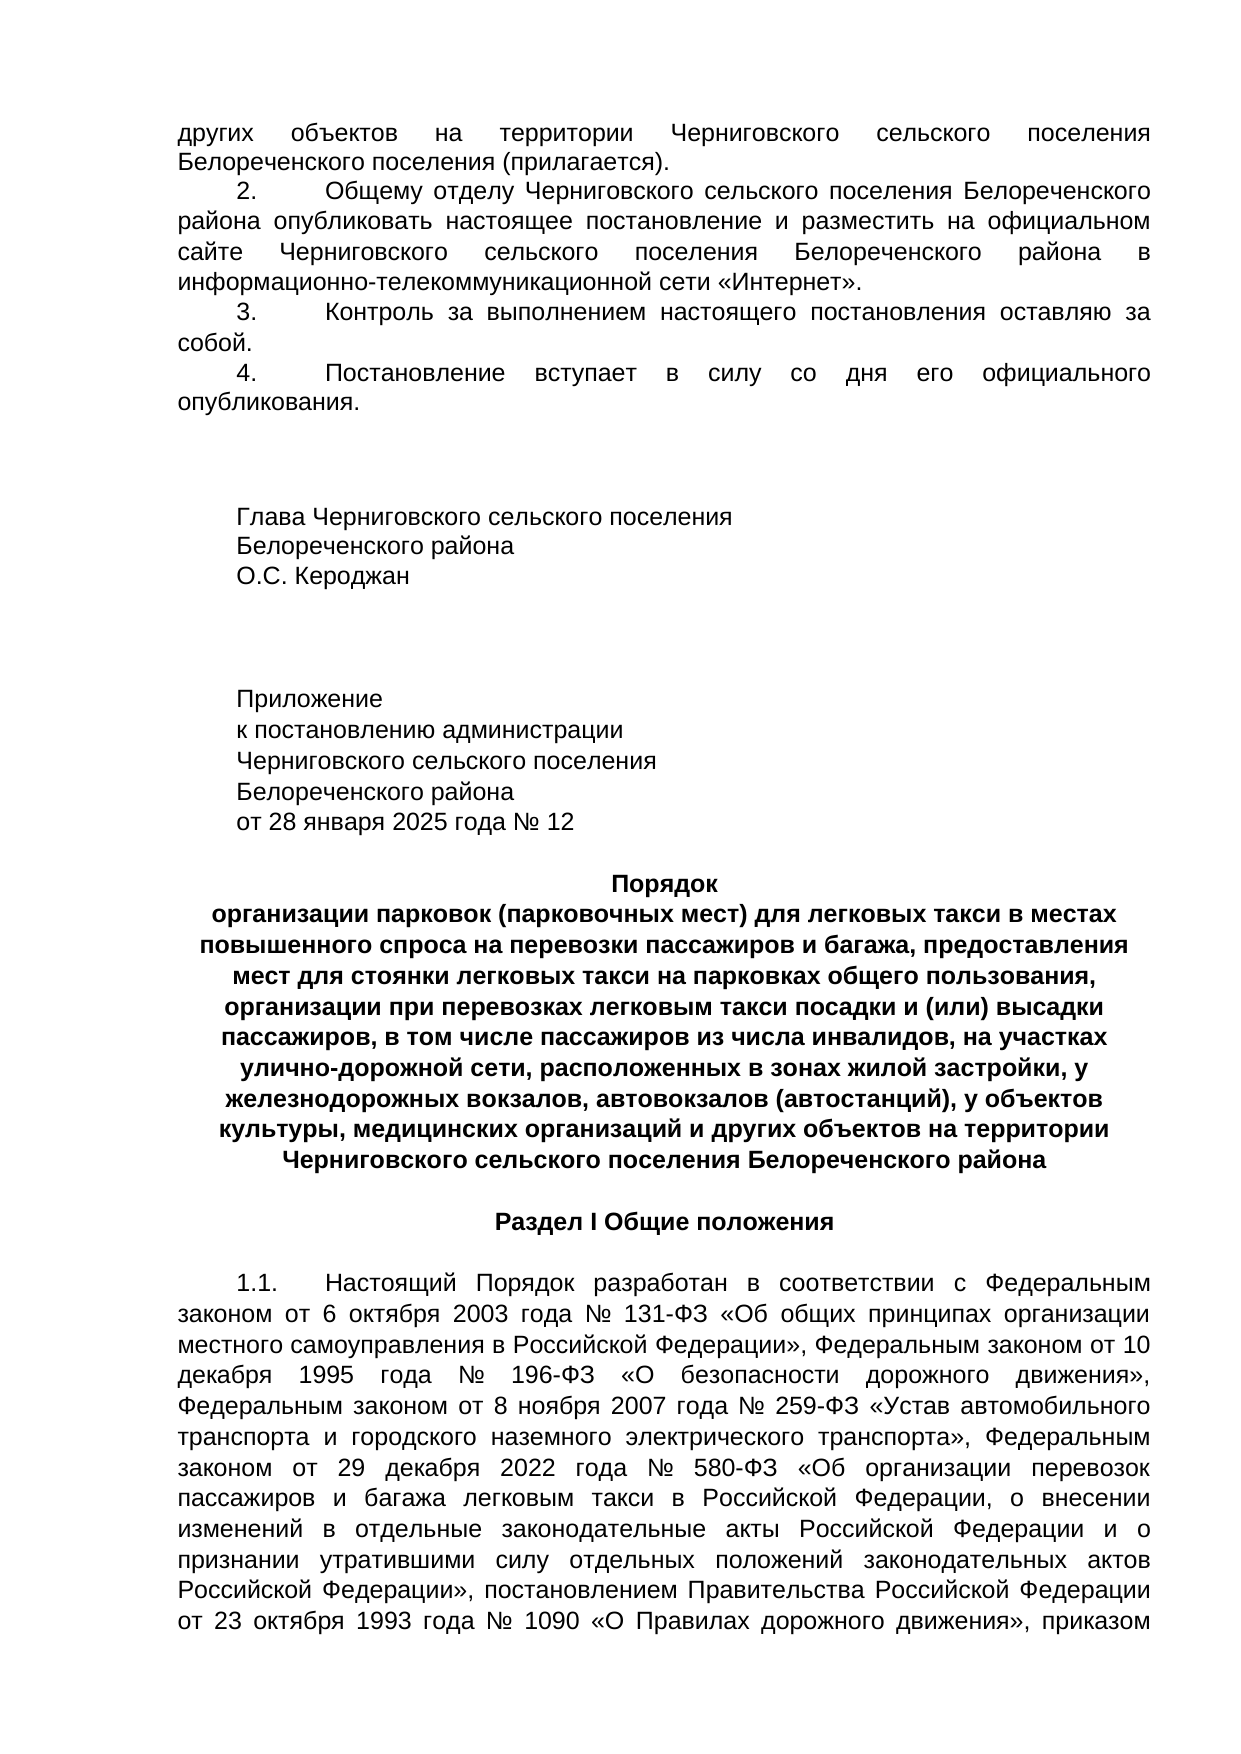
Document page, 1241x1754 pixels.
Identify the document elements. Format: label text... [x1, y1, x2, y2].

text от 28 января 2025 года № 12 [177, 807, 1152, 836]
text Глава Черниговского сельского поселения [177, 502, 1152, 531]
text Черниговского сельского поселения [177, 746, 1152, 774]
list Контроль за выполнением настоящего постановления оставляю за собой. [177, 297, 1152, 356]
text Белореченского района [177, 776, 1152, 805]
list Постановление вступает в силу со дня его официального опубликования. [177, 358, 1152, 416]
text организации парковок (парковочных мест) для легковых такси в местах повышенного спроса на перевозки пассажиров и багажа, предоставления мест для стоянки легковых такси на парковках общего пользования, организации при перевозках легковым такси посадки и (или) высадки пассажиров, в том числе пассажиров из числа инвалидов, на участках улично-дорожной сети, расположенных в зонах жилой застройки, у железнодорожных вокзалов, автовокзалов (автостанций), у объектов культуры, медицинских организаций и других объектов на территории Черниговского сельского поселения Белореченского района [177, 899, 1152, 1174]
text О.С. Кероджан [177, 561, 1152, 590]
list Общему отделу Черниговского сельского поселения Белореченского района опубликовать настоящее постановление и разместить на официальном сайте Черниговского сельского поселения Белореченского района в информационно-телекоммуникационной сети «Интернет». [177, 176, 1152, 296]
text к постановлению администрации [177, 715, 1152, 744]
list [177, 1268, 1152, 1635]
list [177, 118, 1152, 176]
text Белореченского района [177, 531, 1152, 559]
text Порядок [177, 869, 1152, 897]
text Приложение [177, 684, 1152, 713]
text Раздел I Общие положения [177, 1207, 1152, 1235]
